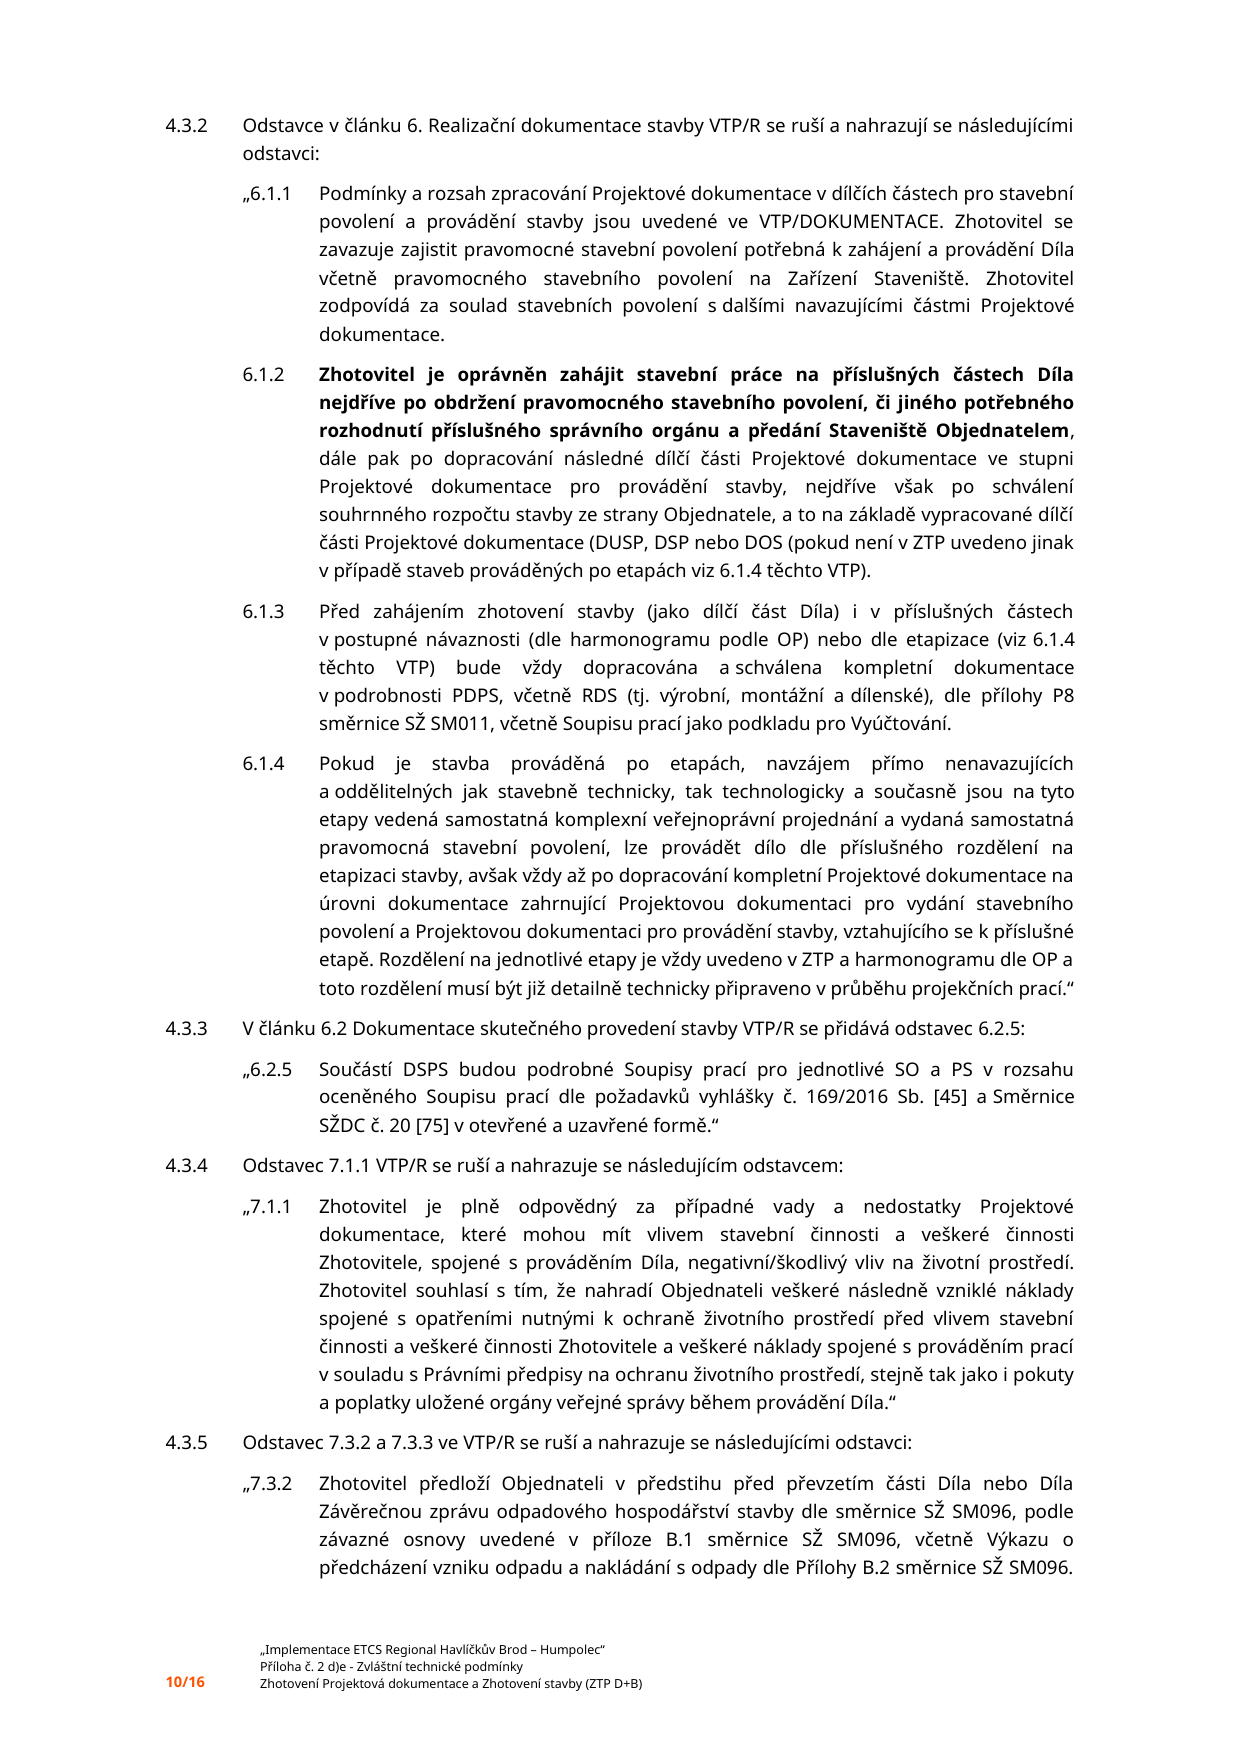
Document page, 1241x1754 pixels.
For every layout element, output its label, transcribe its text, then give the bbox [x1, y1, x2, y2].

list V článku 6.2 Dokumentace skutečného provedení stavby VTP/R se přidává odstavec 6.2.5: [165, 1015, 1075, 1041]
list Odstavec 7.1.1 VTP/R se ruší a nahrazuje se následujícím odstavcem: [165, 1152, 1075, 1178]
text „6.1.1 Podmínky a rozsah zpracování Projektové dokumentace v dílčích částech pro stavební povolení a provádění stavby jsou uvedené ve VTP/DOKUMENTACE. Zhotovitel se zavazuje zajistit pravomocné stavební povolení potřebná k zahájení a provádění Díla včetně pravomocného stavebního povolení na Zařízení Staveniště. Zhotovitel zodpovídá za soulad stavebních povolení s dalšími navazujícími částmi Projektové dokumentace. [242, 181, 1075, 346]
text Odstavce v článku 6. Realizační dokumentace stavby VTP/R se ruší a nahrazují se následujícími odstavci: [165, 112, 1075, 166]
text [242, 1470, 1075, 1580]
text 6.1.3 Před zahájením zhotovení stavby (jako dílčí část Díla) i v příslušných částech v postupné návaznosti (dle harmonogramu podle OP) nebo dle etapizace (viz 6.1.4 těchto VTP) bude vždy dopracována a schválena kompletní dokumentace v podrobnosti PDPS, včetně RDS (tj. výrobní, montážní a dílenské), dle přílohy P8 směrnice SŽ SM011, včetně Soupisu prací jako podkladu pro Vyúčtování. [242, 598, 1075, 736]
text „6.2.5 Součástí DSPS budou podrobné Soupisy prací pro jednotlivé SO a PS v rozsahu oceněného Soupisu prací dle požadavků vyhlášky č. 169/2016 Sb. [45] a Směrnice SŽDC č. 20 [75] v otevřené a uzavřené formě.“ [242, 1056, 1075, 1137]
text 6.1.2 Zhotovitel je oprávněn zahájit stavební práce na příslušných částech Díla nejdříve po obdržení pravomocného stavebního povolení, či jiného potřebného rozhodnutí příslušného správního orgánu a předání Staveniště Objednatelem, dále pak po dopracování následné dílčí části Projektové dokumentace ve stupni Projektové dokumentace pro provádění stavby, nejdříve však po schválení souhrnného rozpočtu stavby ze strany Objednatele, a to na základě vypracované dílčí části Projektové dokumentace (DUSP, DSP nebo DOS (pokud není v ZTP uvedeno jinak v případě staveb prováděných po etapách viz 6.1.4 těchto VTP). [242, 361, 1075, 583]
text „7.1.1 Zhotovitel je plně odpovědný za případné vady a nedostatky Projektové dokumentace, které mohou mít vlivem stavební činnosti a veškeré činnosti Zhotovitele, spojené s prováděním Díla, negativní/škodlivý vliv na životní prostředí. Zhotovitel souhlasí s tím, že nahradí Objednateli veškeré následně vzniklé náklady spojené s opatřeními nutnými k ochraně životního prostředí před vlivem stavební činnosti a veškeré činnosti Zhotovitele a veškeré náklady spojené s prováděním prací v souladu s Právními předpisy na ochranu životního prostředí, stejně tak jako i pokuty a poplatky uložené orgány veřejné správy během provádění Díla.“ [242, 1193, 1075, 1414]
text 6.1.4 Pokud je stavba prováděná po etapách, navzájem přímo nenavazujících a oddělitelných jak stavebně technicky, tak technologicky a současně jsou na tyto etapy vedená samostatná komplexní veřejnoprávní projednání a vydaná samostatná pravomocná stavební povolení, lze provádět dílo dle příslušného rozdělení na etapizaci stavby, avšak vždy až po dopracování kompletní Projektové dokumentace na úrovni dokumentace zahrnující Projektovou dokumentaci pro vydání stavebního povolení a Projektovou dokumentaci pro provádění stavby, vztahujícího se k příslušné etapě. Rozdělení na jednotlivé etapy je vždy uvedeno v ZTP a harmonogramu dle OP a toto rozdělení musí být již detailně technicky připraveno v průběhu projekčních prací.“ [242, 751, 1075, 1000]
list Odstavec 7.3.2 a 7.3.3 ve VTP/R se ruší a nahrazuje se následujícími odstavci: [165, 1429, 1075, 1455]
